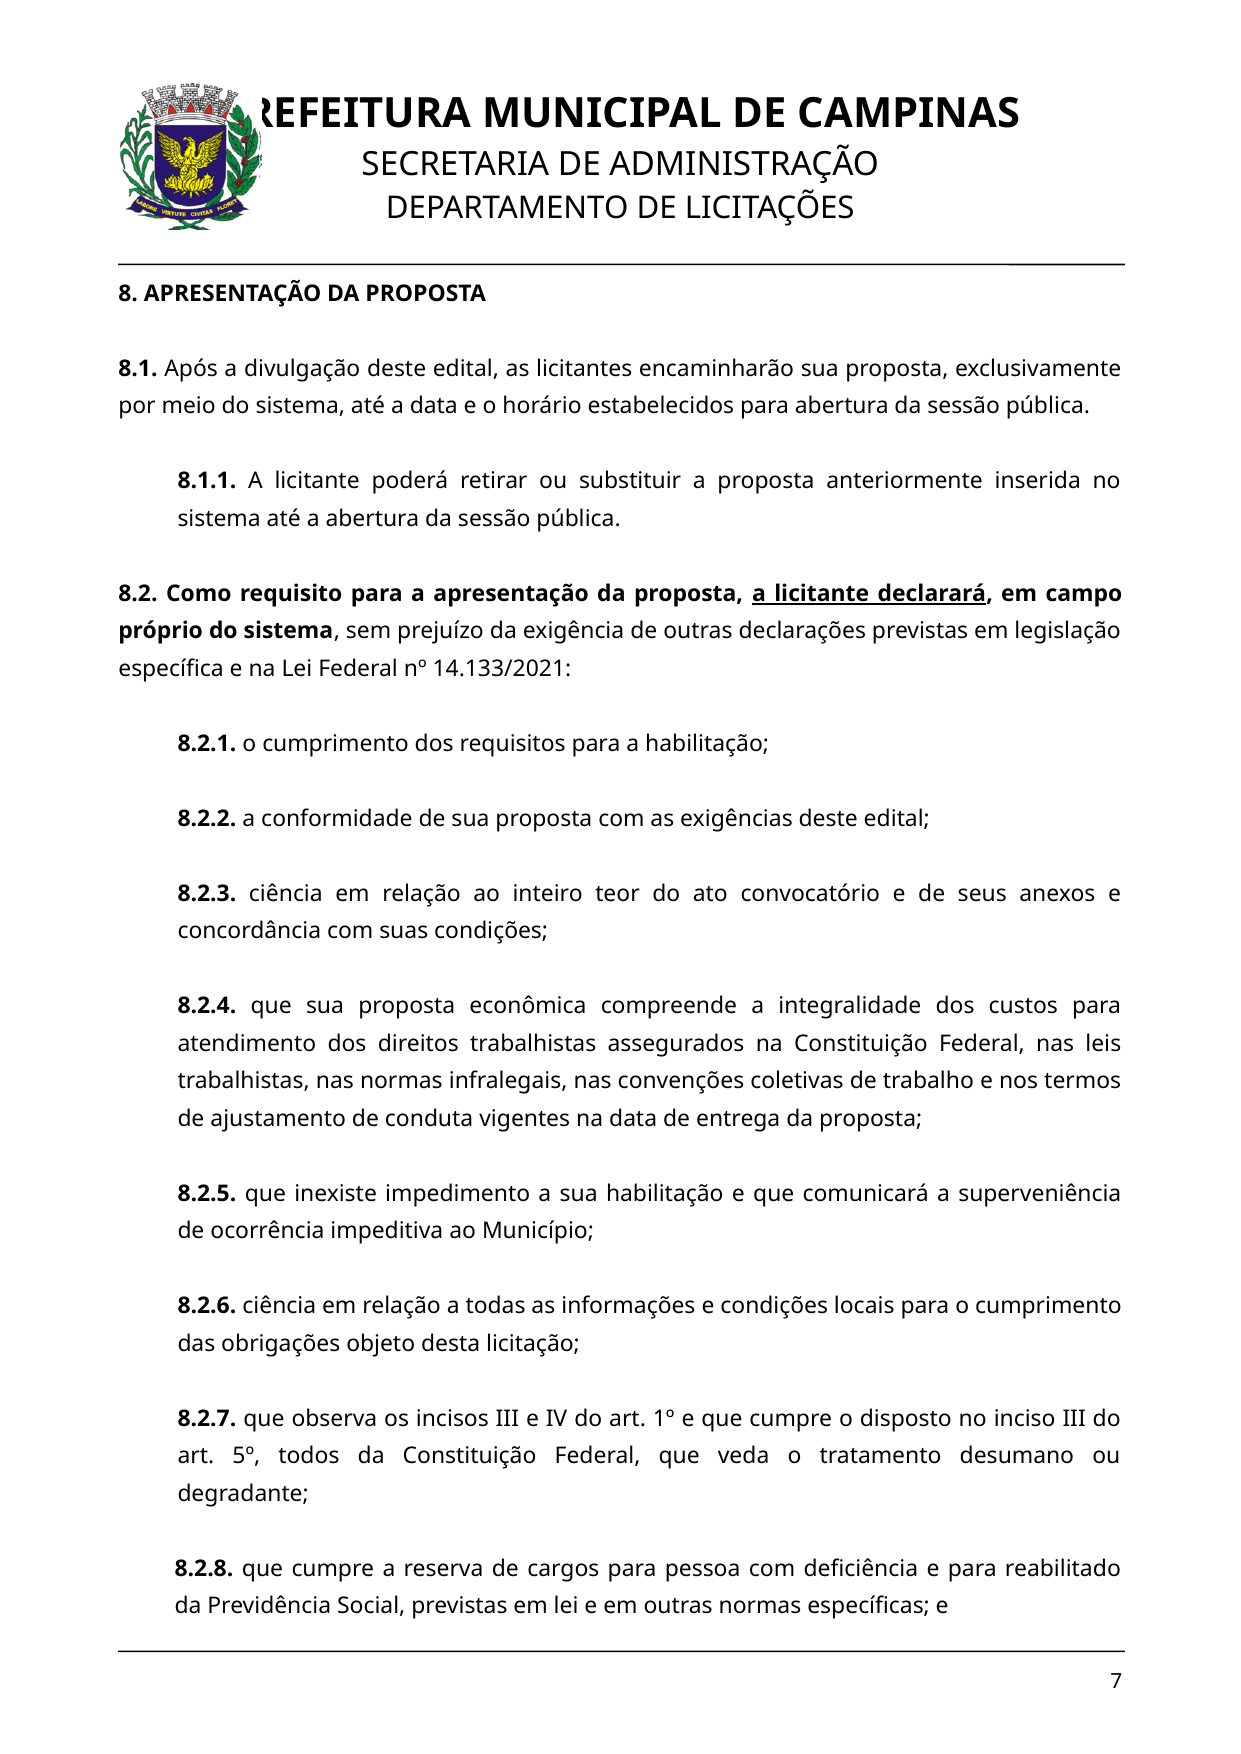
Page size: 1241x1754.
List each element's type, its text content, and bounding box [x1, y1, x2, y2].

text 8.2.4. que sua proposta econômica compreende a integralidade dos custos para atendimento dos direitos trabalhistas assegurados na Constituição Federal, nas leis trabalhistas, nas normas infralegais, nas convenções coletivas de trabalho e nos termos de ajustamento de conduta vigentes na data de entrega da proposta; [177, 983, 1122, 1133]
text 8.2. Como requisito para a apresentação da proposta, a licitante declarará, em campo próprio do sistema, sem prejuízo da exigência de outras declarações previstas em legislação específica e na Lei Federal nº 14.133/2021: [118, 570, 1122, 683]
text 8. APRESENTAÇÃO DA PROPOSTA [118, 270, 1122, 308]
text 8.2.3. ciência em relação ao inteiro teor do ato convocatório e de seus anexos e concordância com suas condições; [177, 870, 1122, 945]
text 8.2.8. que cumpre a reserva de cargos para pessoa com deficiência e para reabilitado da Previdência Social, previstas em lei e em outras normas específicas; e [174, 1545, 1122, 1620]
text 8.2.7. que observa os incisos III e IV do art. 1º e que cumpre o disposto no inciso III do art. 5º, todos da Constituição Federal, que veda o tratamento desumano ou degradante; [177, 1395, 1122, 1508]
text 8.2.1. o cumprimento dos requisitos para a habilitação; [177, 720, 1122, 758]
picture [118, 83, 263, 228]
text 8.2.5. que inexiste impedimento a sua habilitação e que comunicará a superveniência de ocorrência impeditiva ao Município; [177, 1170, 1122, 1245]
text 8.1.1. A licitante poderá retirar ou substituir a proposta anteriormente inserida no sistema até a abertura da sessão pública. [177, 458, 1122, 533]
text 8.2.2. a conformidade de sua proposta com as exigências deste edital; [177, 795, 1122, 833]
text 8.2.6. ciência em relação a todas as informações e condições locais para o cumprimento das obrigações objeto desta licitação; [177, 1283, 1122, 1358]
text 8.1. Após a divulgação deste edital, as licitantes encaminharão sua proposta, exclusivamente por meio do sistema, até a data e o horário estabelecidos para abertura da sessão pública. [118, 345, 1122, 420]
